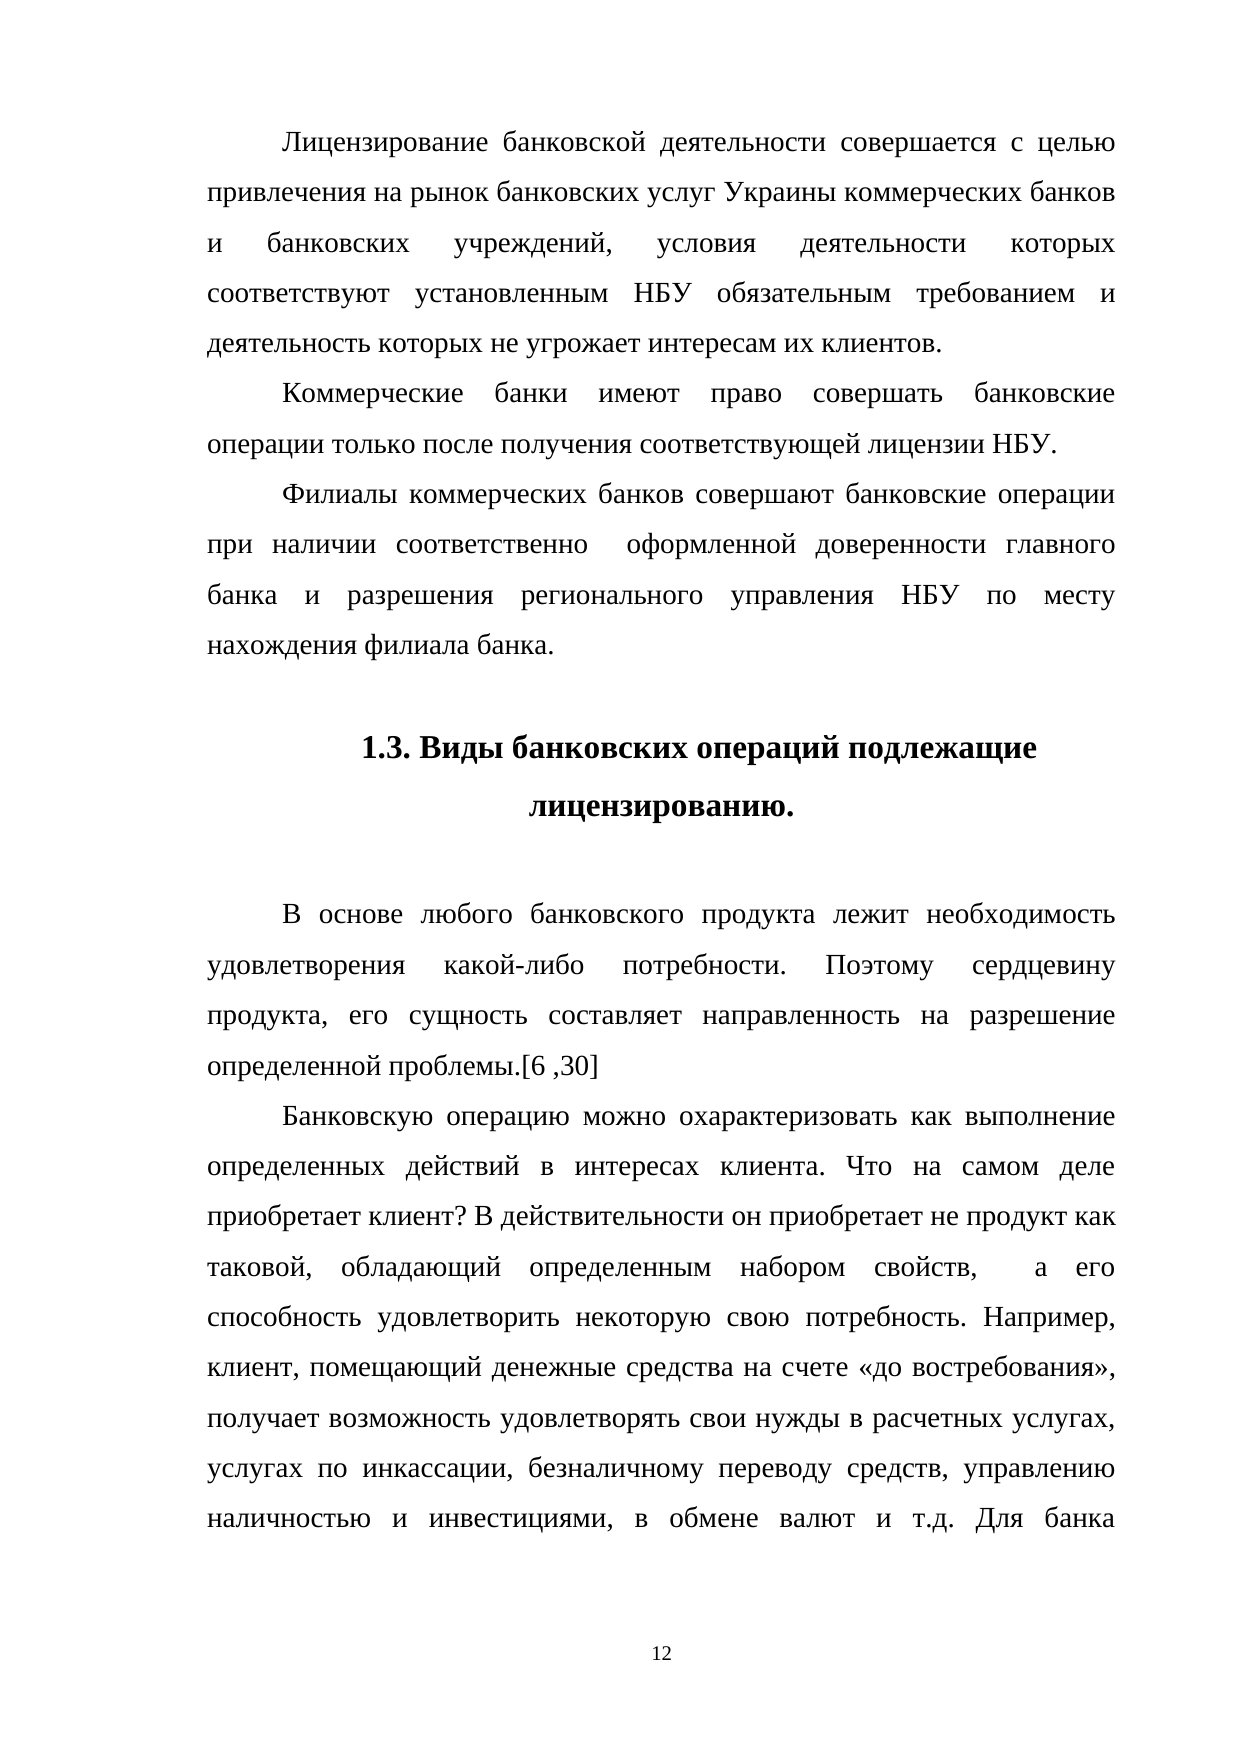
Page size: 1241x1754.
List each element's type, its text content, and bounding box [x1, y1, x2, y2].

text 1.3. Виды банковских операций подлежащие лицензированию. [207, 728, 1116, 824]
text Коммерческие банки имеют право совершать банковские операции только после получения соответствующей лицензии НБУ. [207, 376, 1116, 459]
text Лицензирование банковской деятельности совершается с целью привлечения на рынок банковских услуг Украины коммерческих банков и банковских учреждений, условия деятельности которых соответствуют установленным НБУ обязательным требованием и деятельность которых не угрожает интересам их клиентов. [207, 124, 1116, 359]
text В основе любого банковского продукта лежит необходимость удовлетворения какой-либо потребности. Поэтому сердцевину продукта, его сущность составляет направленность на разрешение определенной проблемы.[6 ,30] [207, 897, 1116, 1081]
text Филиалы коммерческих банков совершают банковские операции при наличии соответственно оформленной доверенности главного банка и разрешения регионального управления НБУ по месту нахождения филиала банка. [207, 476, 1116, 661]
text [207, 1098, 1116, 1534]
